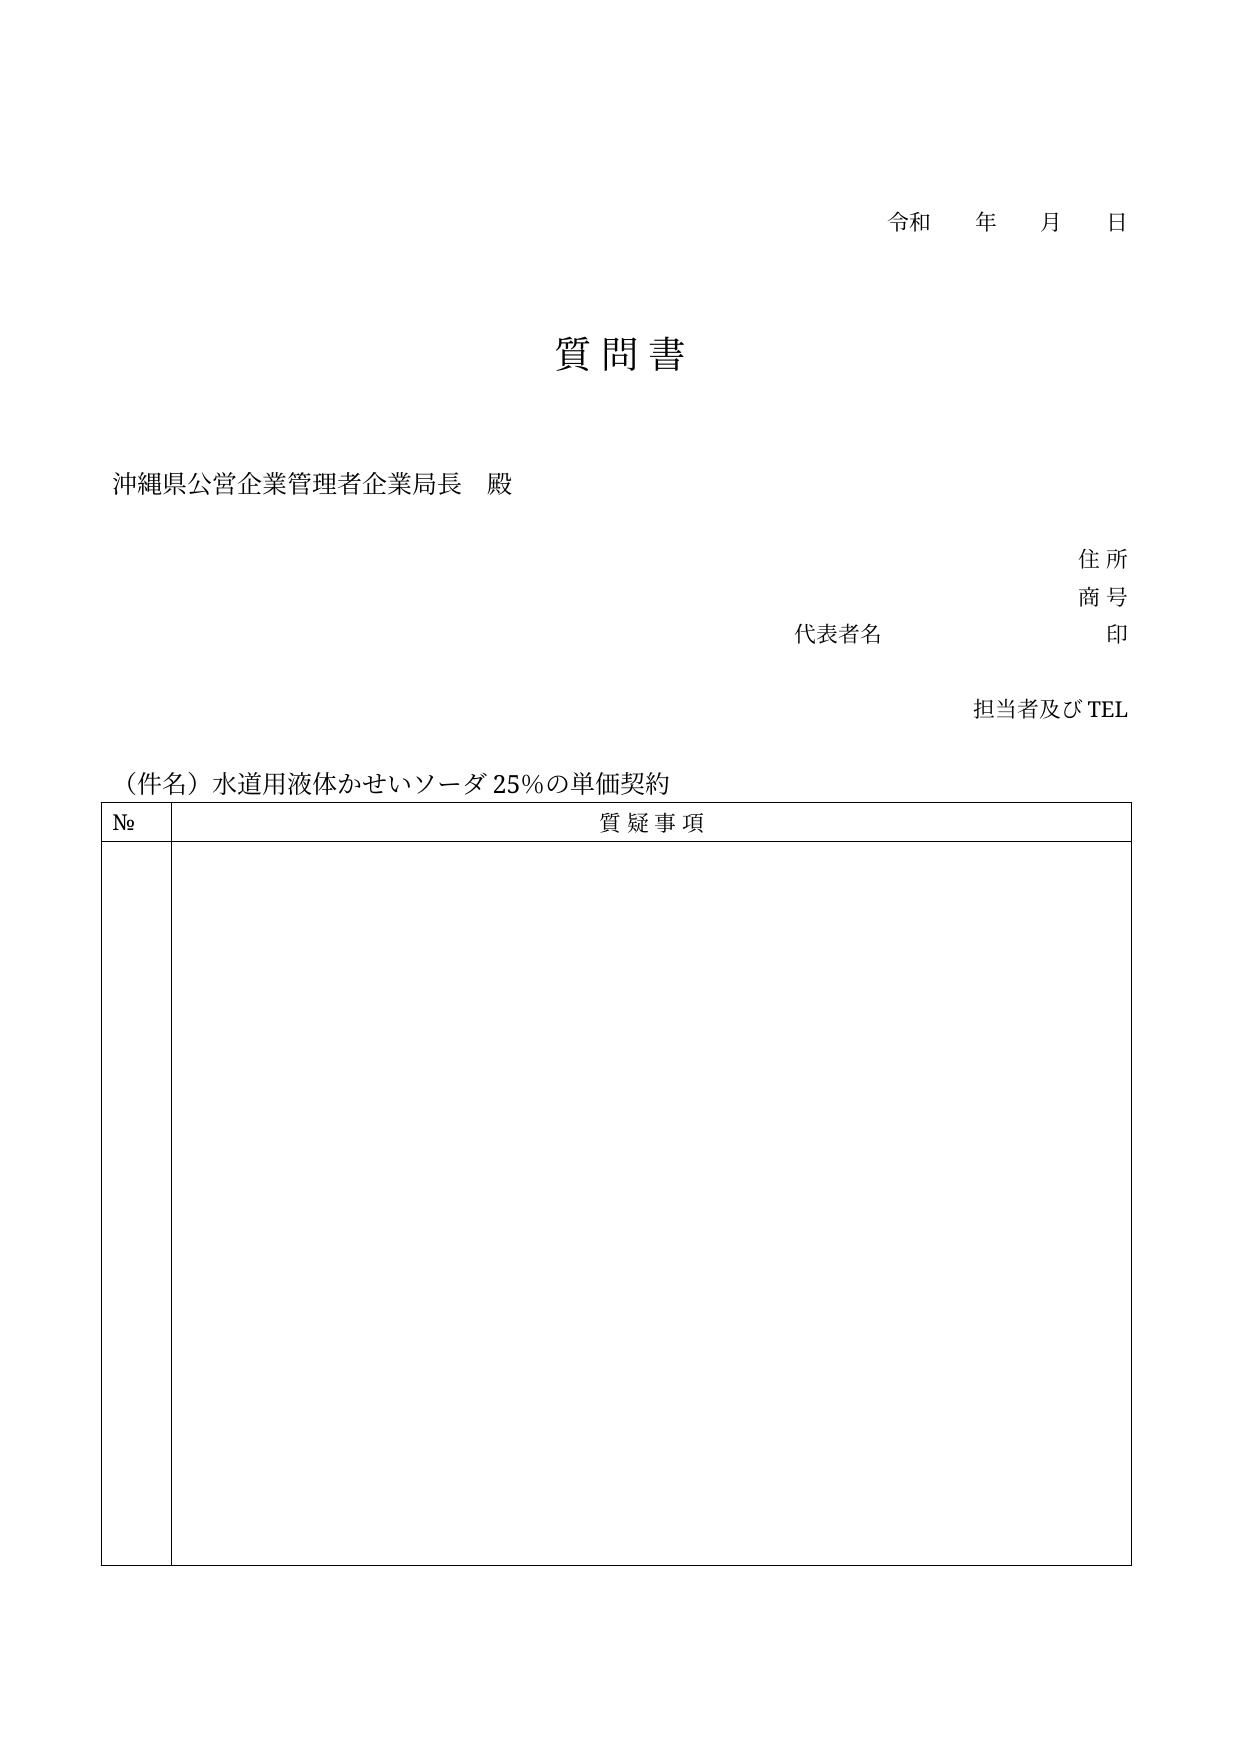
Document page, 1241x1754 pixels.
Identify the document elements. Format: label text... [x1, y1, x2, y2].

text （件名）水道用液体かせいソーダ25％の単価契約 [112, 764, 1128, 802]
text 質 問 書 [112, 314, 1128, 389]
table_cell [172, 842, 1131, 1565]
text 沖縄県公営企業管理者企業局長 殿 [112, 464, 1128, 502]
text 代表者名 印 [112, 614, 1128, 652]
table_cell [102, 842, 171, 1565]
text 担当者及びTEL [112, 689, 1128, 727]
table_header № [102, 803, 171, 841]
text 住 所 [112, 539, 1128, 577]
text 令和 年 月 日 [112, 202, 1128, 239]
text 商 号 [112, 577, 1128, 614]
table_header 質 疑 事 項 [172, 803, 1131, 841]
